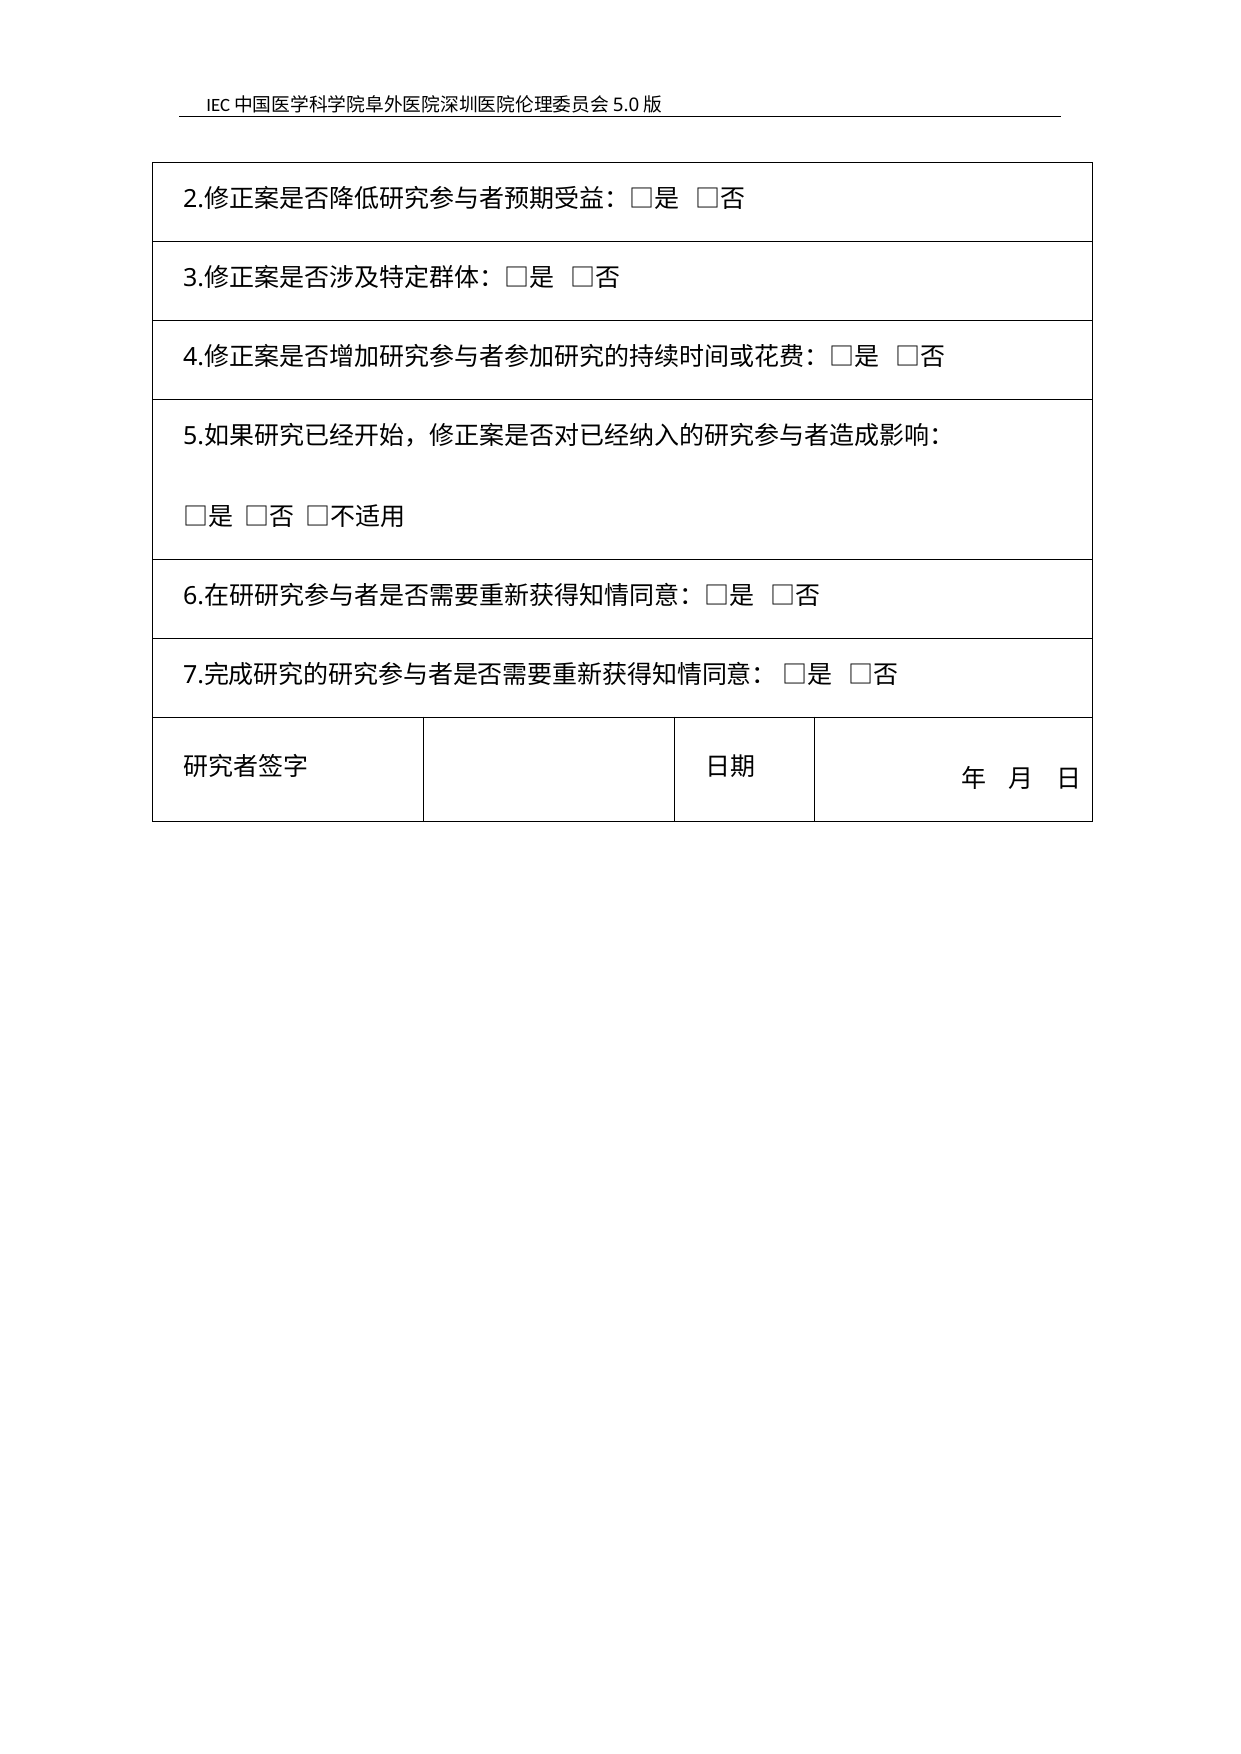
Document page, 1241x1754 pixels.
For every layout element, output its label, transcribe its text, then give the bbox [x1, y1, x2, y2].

table_cell 5.如果研究已经开始，修正案是否对已经纳入的研究参与者造成影响： □是 □否 □不适用 [153, 400, 1092, 559]
table_cell 日期 [675, 718, 814, 821]
table_cell 年 月 日 [815, 718, 1092, 821]
table_cell 2.修正案是否降低研究参与者预期受益：□是 □否 [153, 163, 1092, 241]
table_cell 6.在研研究参与者是否需要重新获得知情同意：□是 □否 [153, 560, 1092, 638]
table_cell [424, 718, 674, 821]
table_cell 研究者签字 [153, 718, 423, 821]
table_cell 7.完成研究的研究参与者是否需要重新获得知情同意： □是 □否 [153, 639, 1092, 717]
table_cell 4.修正案是否增加研究参与者参加研究的持续时间或花费：□是 □否 [153, 321, 1092, 399]
table_cell 3.修正案是否涉及特定群体：□是 □否 [153, 242, 1092, 320]
